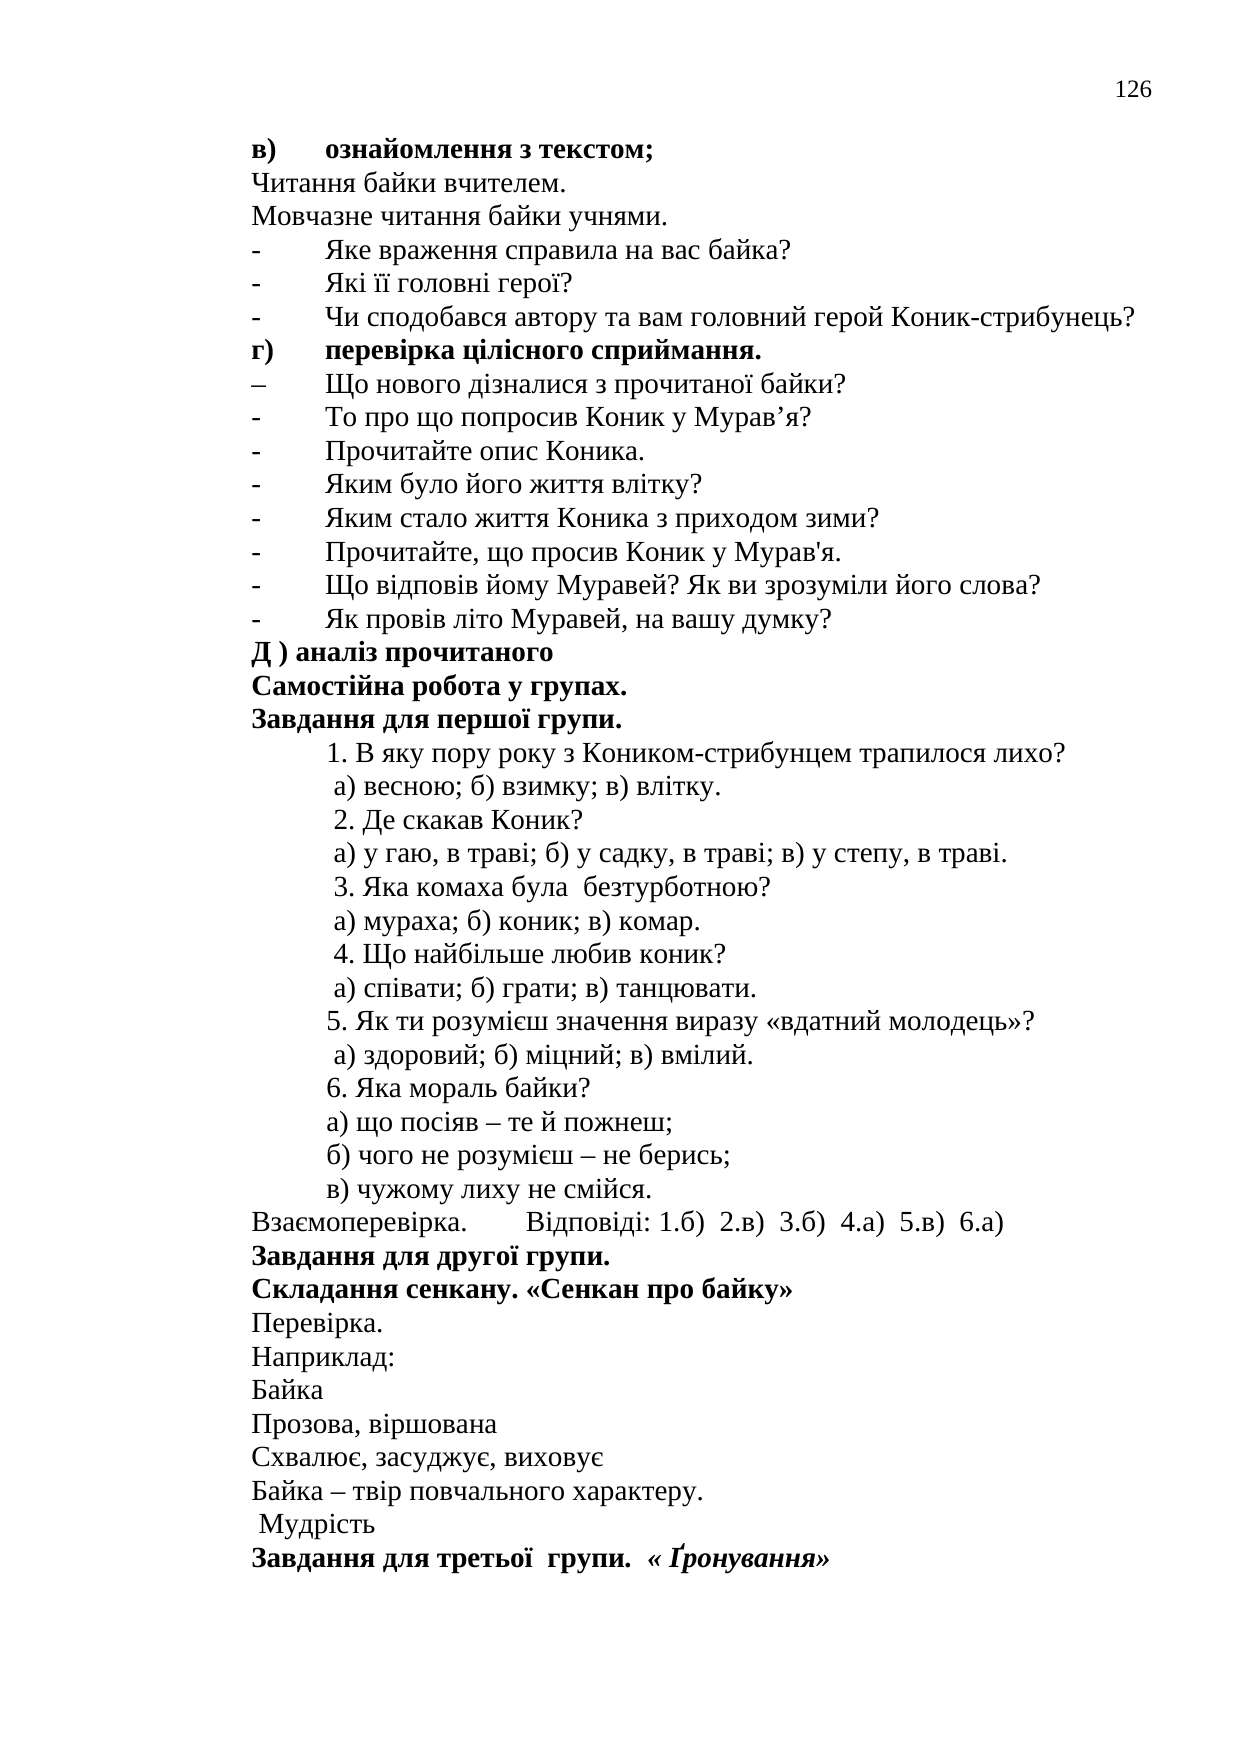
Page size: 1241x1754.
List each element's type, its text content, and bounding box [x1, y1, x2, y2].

list Прозова, віршована [177, 1406, 1152, 1439]
list Читання байки вчителем. [177, 165, 1152, 198]
list Завдання для другої групи. [177, 1238, 1152, 1272]
list а) здоровий; б) міцний; в) вмілий. [252, 1037, 1152, 1070]
list Складання сенкану. «Сенкан про байку» [177, 1272, 1152, 1305]
list Взаємоперевірка. Відповіді: 1.б) 2.в) 3.б) 4.а) 5.в) 6.а) [177, 1204, 1152, 1238]
text Мовчазне читання байки учнями. [177, 198, 1152, 232]
list Наприклад: [177, 1339, 1152, 1372]
list а) мураха; б) коник; в) комар. [252, 903, 1152, 936]
list Яким було його життя влітку? [177, 467, 1152, 500]
list Завдання для першої групи. [177, 701, 1152, 735]
list Схвалює, засуджує, виховує [177, 1439, 1152, 1473]
list 5. Як ти розумієш значення виразу «вдатний молодець»? [252, 1003, 1152, 1037]
list Яким стало життя Коника з приходом зими? [177, 500, 1152, 534]
list Перевірка. [177, 1305, 1152, 1339]
list То про що попросив Коник у Мурав’я? [177, 399, 1152, 433]
list в) чужому лиху не смійся. [252, 1171, 1152, 1204]
list а) співати; б) грати; в) танцювати. [252, 970, 1152, 1003]
list Байка [177, 1372, 1152, 1406]
list в) ознайомлення з текстом; [177, 131, 1152, 165]
list Що відповів йому Муравей? Як ви зрозуміли його слова? [177, 567, 1152, 601]
list – Що нового дізналися з прочитаної байки? [177, 366, 1152, 399]
list а) що посіяв – те й пожнеш; [252, 1104, 1152, 1137]
list Як провів літо Муравей, на вашу думку? [177, 601, 1152, 634]
list Які її головні герої? [177, 265, 1152, 299]
list а) весною; б) взимку; в) влітку. [252, 768, 1152, 802]
list Чи сподобався автору та вам головний герой Коник-стрибунець? [177, 299, 1152, 332]
list 4. Що найбільше любив коник? [252, 936, 1152, 970]
list а) у гаю, в траві; б) у садку, в траві; в) у степу, в траві. [252, 836, 1152, 869]
list Завдання для третьої групи. « Ґронування» [177, 1540, 1152, 1573]
list Д ) аналіз прочитаного [177, 634, 1152, 668]
list б) чого не розумієш – не берись; [252, 1137, 1152, 1171]
list 2. Де скакав Коник? [252, 802, 1152, 836]
list Мудрість [177, 1506, 1152, 1540]
list Самостійна робота у групах. [177, 668, 1152, 701]
list Байка – твір повчального характеру. [177, 1473, 1152, 1506]
list 6. Яка мораль байки? [252, 1070, 1152, 1104]
list 3. Яка комаха була безтурботною? [252, 869, 1152, 903]
list Прочитайте опис Коника. [177, 433, 1152, 467]
list г) перевірка цілісного сприймання. [177, 332, 1152, 366]
list Прочитайте, що просив Коник у Мурав'я. [177, 534, 1152, 567]
list Яке враження справила на вас байка? [177, 232, 1152, 265]
list 1. В яку пору року з Коником-стрибунцем трапилося лихо? [252, 735, 1152, 768]
